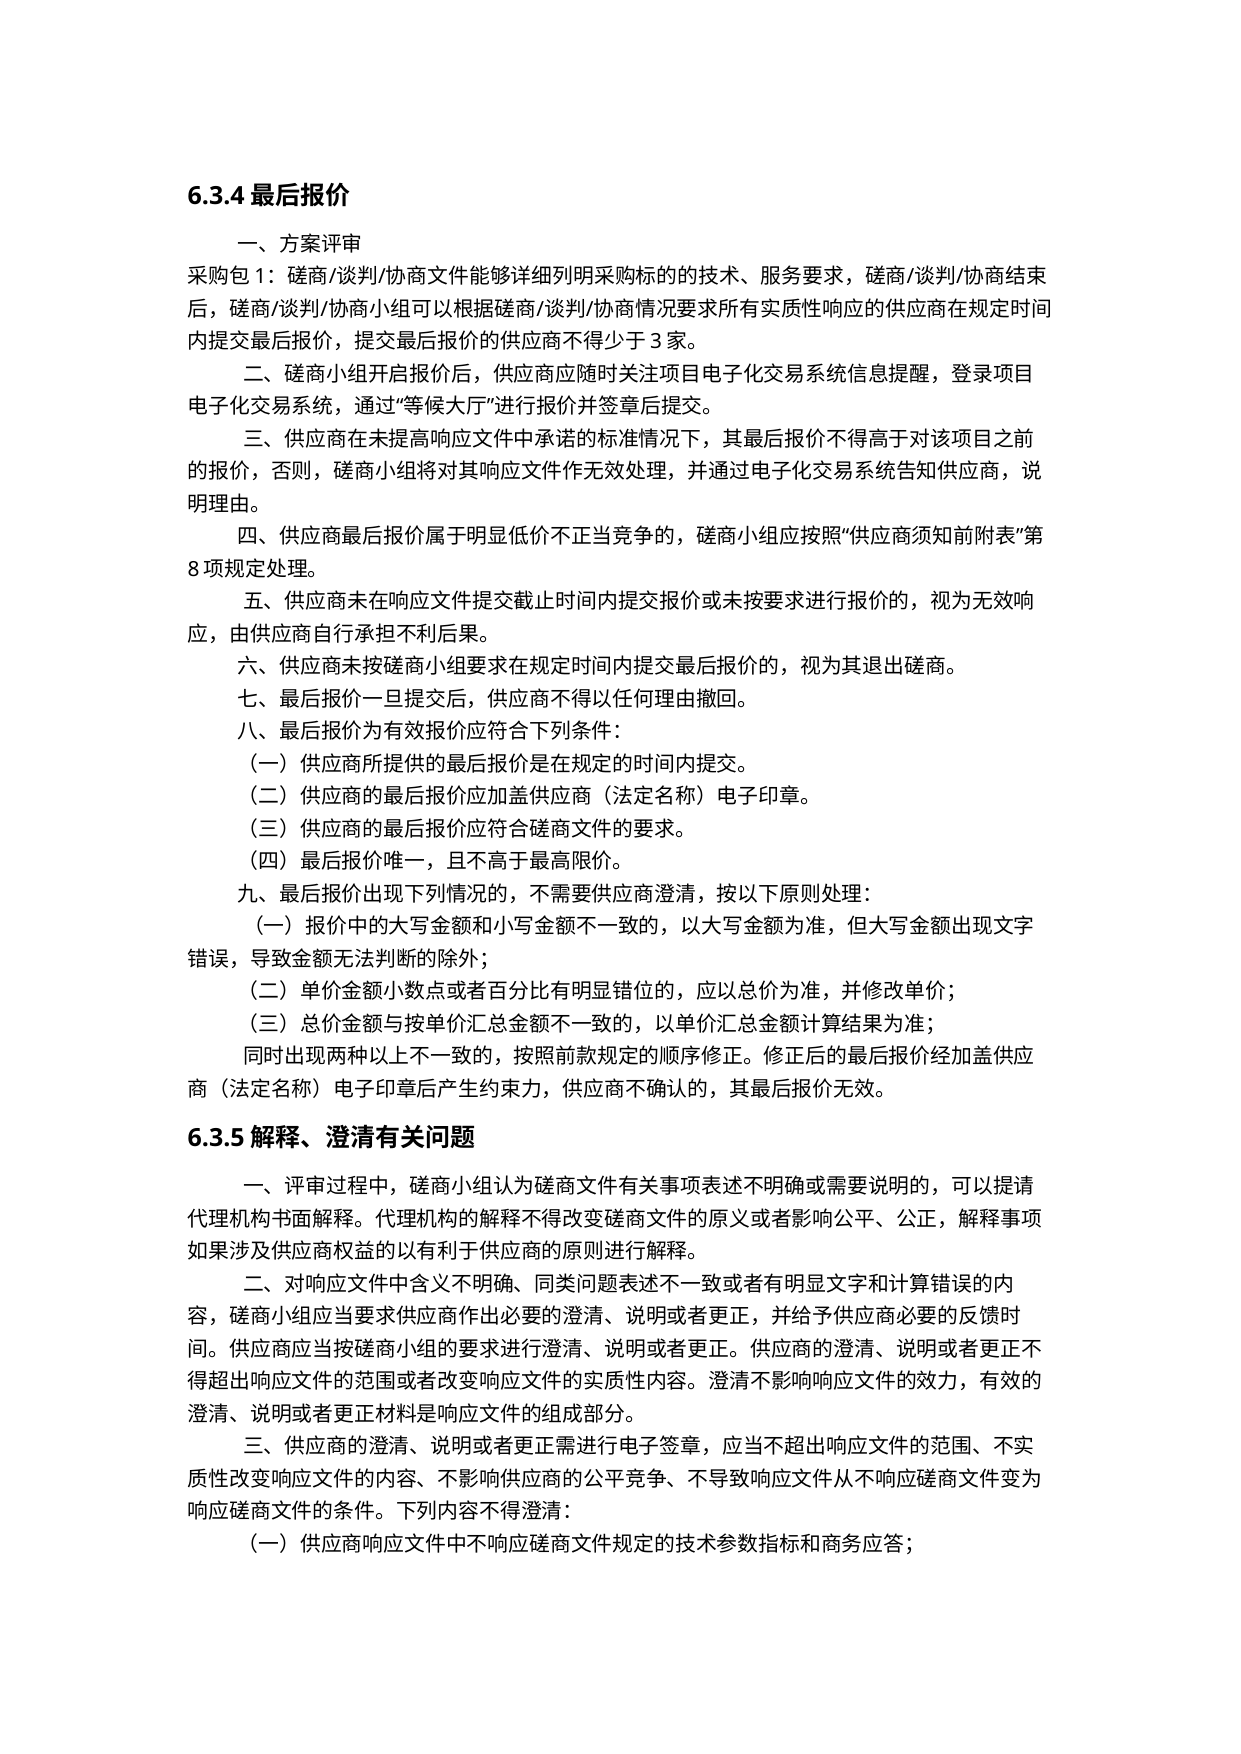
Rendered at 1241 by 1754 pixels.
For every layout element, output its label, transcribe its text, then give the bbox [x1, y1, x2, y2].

text （四）最后报价唯一，且不高于最高限价。 [187, 844, 1053, 877]
text （一）供应商所提供的最后报价是在规定的时间内提交。 [187, 747, 1053, 779]
text 三、供应商的澄清、说明或者更正需进行电子签章，应当不超出响应文件的范围、不实质性改变响应文件的内容、不影响供应商的公平竞争、不导致响应文件从不响应磋商文件变为响应磋商文件的条件。下列内容不得澄清： [187, 1429, 1053, 1527]
text 二、磋商小组开启报价后，供应商应随时关注项目电子化交易系统信息提醒，登录项目电子化交易系统，通过“等候大厅”进行报价并签章后提交。 [187, 357, 1053, 422]
text 四、供应商最后报价属于明显低价不正当竞争的，磋商小组应按照“供应商须知前附表”第8项规定处理。 [187, 519, 1053, 584]
text 七、最后报价一旦提交后，供应商不得以任何理由撤回。 [187, 682, 1053, 714]
text （一）报价中的大写金额和小写金额不一致的，以大写金额为准，但大写金额出现文字错误，导致金额无法判断的除外； [187, 909, 1053, 974]
text 八、最后报价为有效报价应符合下列条件： [187, 714, 1053, 747]
text 九、最后报价出现下列情况的，不需要供应商澄清，按以下原则处理： [187, 877, 1053, 909]
text 一、方案评审 [187, 227, 1053, 259]
text （三）供应商的最后报价应符合磋商文件的要求。 [187, 812, 1053, 844]
text 五、供应商未在响应文件提交截止时间内提交报价或未按要求进行报价的，视为无效响应，由供应商自行承担不利后果。 [187, 584, 1053, 649]
text 同时出现两种以上不一致的，按照前款规定的顺序修正。修正后的最后报价经加盖供应商（法定名称）电子印章后产生约束力，供应商不确认的，其最后报价无效。 [187, 1039, 1053, 1104]
text （二）供应商的最后报价应加盖供应商（法定名称）电子印章。 [187, 779, 1053, 812]
text （一）供应商响应文件中不响应磋商文件规定的技术参数指标和商务应答； [187, 1527, 1053, 1559]
text 6.3.5解释、澄清有关问题 [187, 1104, 1053, 1169]
text 二、对响应文件中含义不明确、同类问题表述不一致或者有明显文字和计算错误的内容，磋商小组应当要求供应商作出必要的澄清、说明或者更正，并给予供应商必要的反馈时间。供应商应当按磋商小组的要求进行澄清、说明或者更正。供应商的澄清、说明或者更正不得超出响应文件的范围或者改变响应文件的实质性内容。澄清不影响响应文件的效力，有效的澄清、说明或者更正材料是响应文件的组成部分。 [187, 1267, 1053, 1429]
text 6.3.4最后报价 [187, 162, 1053, 227]
text （二）单价金额小数点或者百分比有明显错位的，应以总价为准，并修改单价； [187, 974, 1053, 1007]
text （三）总价金额与按单价汇总金额不一致的，以单价汇总金额计算结果为准； [187, 1007, 1053, 1039]
text 六、供应商未按磋商小组要求在规定时间内提交最后报价的，视为其退出磋商。 [187, 649, 1053, 682]
text 采购包1：磋商/谈判/协商文件能够详细列明采购标的的技术、服务要求，磋商/谈判/协商结束后，磋商/谈判/协商小组可以根据磋商/谈判/协商情况要求所有实质性响应的供应商在规定时间内提交最后报价，提交最后报价的供应商不得少于3家。 [187, 259, 1053, 357]
text 一、评审过程中，磋商小组认为磋商文件有关事项表述不明确或需要说明的，可以提请代理机构书面解释。代理机构的解释不得改变磋商文件的原义或者影响公平、公正，解释事项如果涉及供应商权益的以有利于供应商的原则进行解释。 [187, 1169, 1053, 1267]
text 三、供应商在未提高响应文件中承诺的标准情况下，其最后报价不得高于对该项目之前的报价，否则，磋商小组将对其响应文件作无效处理，并通过电子化交易系统告知供应商，说明理由。 [187, 422, 1053, 519]
